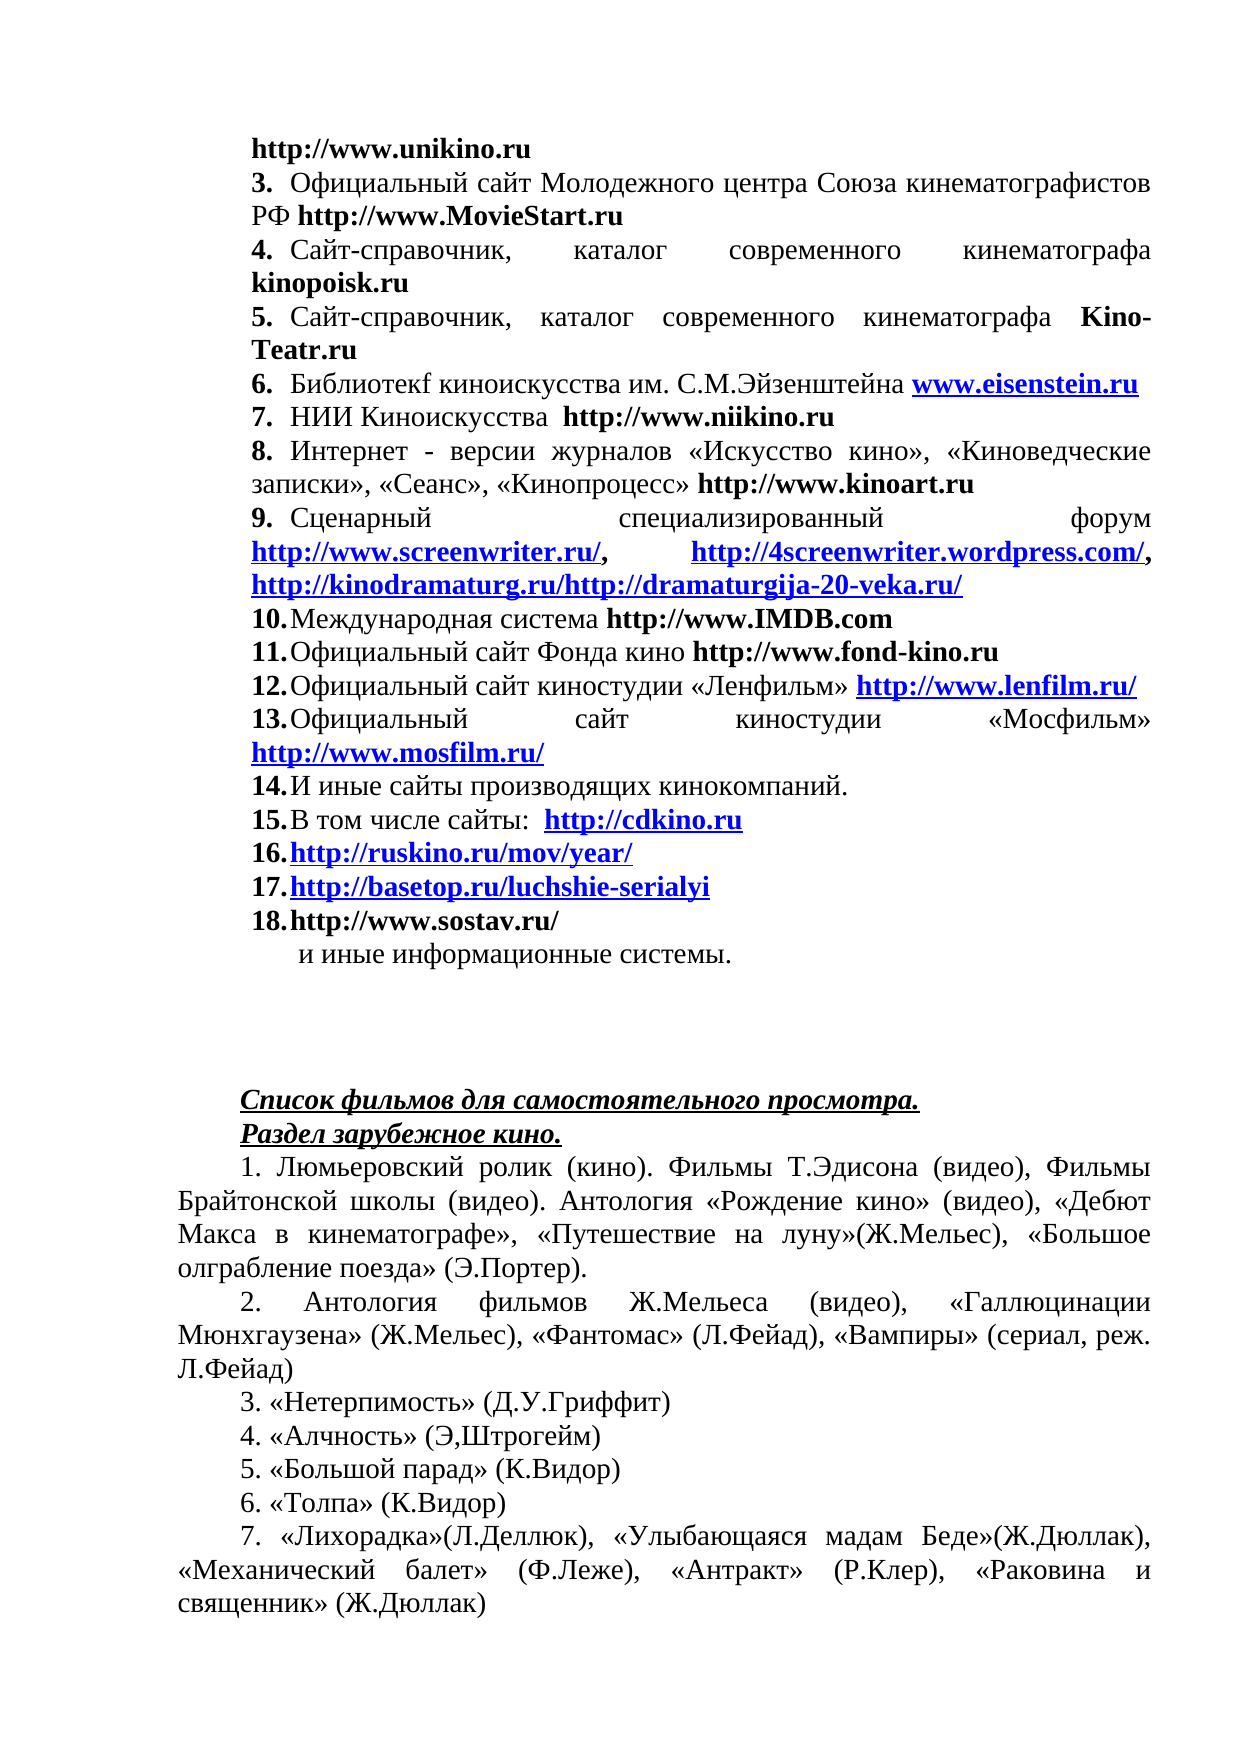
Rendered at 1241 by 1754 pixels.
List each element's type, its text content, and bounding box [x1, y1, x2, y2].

text и иные информационные системы. [177, 936, 1152, 970]
list Библиотекf киноискусства им. С.М.Эйзенштейна www.eisenstein.ru [251, 366, 1152, 399]
list Официальный сайт киностудии «Ленфильм» http://www.lenfilm.ru/ [251, 668, 1152, 701]
list Сайт-справочник, каталог современного кинематографа Kino-Teatr.ru [251, 299, 1152, 366]
list Сайт-справочник, каталог современного кинематографа kinopoisk.ru [251, 232, 1152, 299]
list Интернет - версии журналов «Искусство кино», «Киноведческие записки», «Сеанс», «Кинопроцесс» http://www.kinoart.ru [251, 433, 1152, 500]
list http://www.sostav.ru/ [251, 903, 1152, 936]
list Официальный сайт Фонда кино http://www.fond-kino.ru [251, 634, 1152, 668]
text Список фильмов для самостоятельного просмотра. [177, 1082, 1152, 1116]
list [251, 131, 1152, 165]
text 7. «Лихорадка»(Л.Деллюк), «Улыбающаяся мадам Беде»(Ж.Дюллак), «Механический балет» (Ф.Леже), «Антракт» (Р.Клер), «Раковина и священник» (Ж.Дюллак) [177, 1518, 1152, 1619]
list Международная система http://www.IMDB.com [251, 601, 1152, 634]
text 1. Люмьеровский ролик (кино). Фильмы Т.Эдисона (видео), Фильмы Брайтонской школы (видео). Антология «Рождение кино» (видео), «Дебют Макса в кинематографе», «Путешествие на луну»(Ж.Мельес), «Большое олграбление поезда» (Э.Портер). [177, 1149, 1152, 1284]
list В том числе сайты: http://cdkino.ru [251, 802, 1152, 836]
list Официальный сайт киностудии «Мосфильм» http://www.mosfilm.ru/ [251, 701, 1152, 768]
list И иные сайты производящих кинокомпаний. [251, 768, 1152, 802]
text 4. «Алчность» (Э,Штрогейм) [177, 1418, 1152, 1451]
text 3. «Нетерпимость» (Д.У.Гриффит) [177, 1384, 1152, 1418]
list Официальный сайт Молодежного центра Союза кинематографистов РФ http://www.MovieStart.ru [251, 165, 1152, 232]
text 5. «Большой парад» (К.Видор) [177, 1451, 1152, 1485]
list НИИ Киноискусства http://www.niikino.ru [251, 399, 1152, 433]
text 2. Антология фильмов Ж.Мельеса (видео), «Галлюцинации Мюнхгаузена» (Ж.Мельес), «Фантомас» (Л.Фейад), «Вампиры» (сериал, реж. Л.Фейад) [177, 1284, 1152, 1384]
text 6. «Толпа» (К.Видор) [177, 1485, 1152, 1518]
list Сценарный специализированный форум http://www.screenwriter.ru/, http://4screenwriter.wordpress.com/, http://kinodramaturg.ru/http://dramaturgija-20-veka.ru/ [251, 500, 1152, 601]
text Раздел зарубежное кино. [177, 1116, 1152, 1149]
list http://basetop.ru/luchshie-serialyi [251, 869, 1152, 903]
list http://ruskino.ru/mov/year/ [251, 836, 1152, 869]
